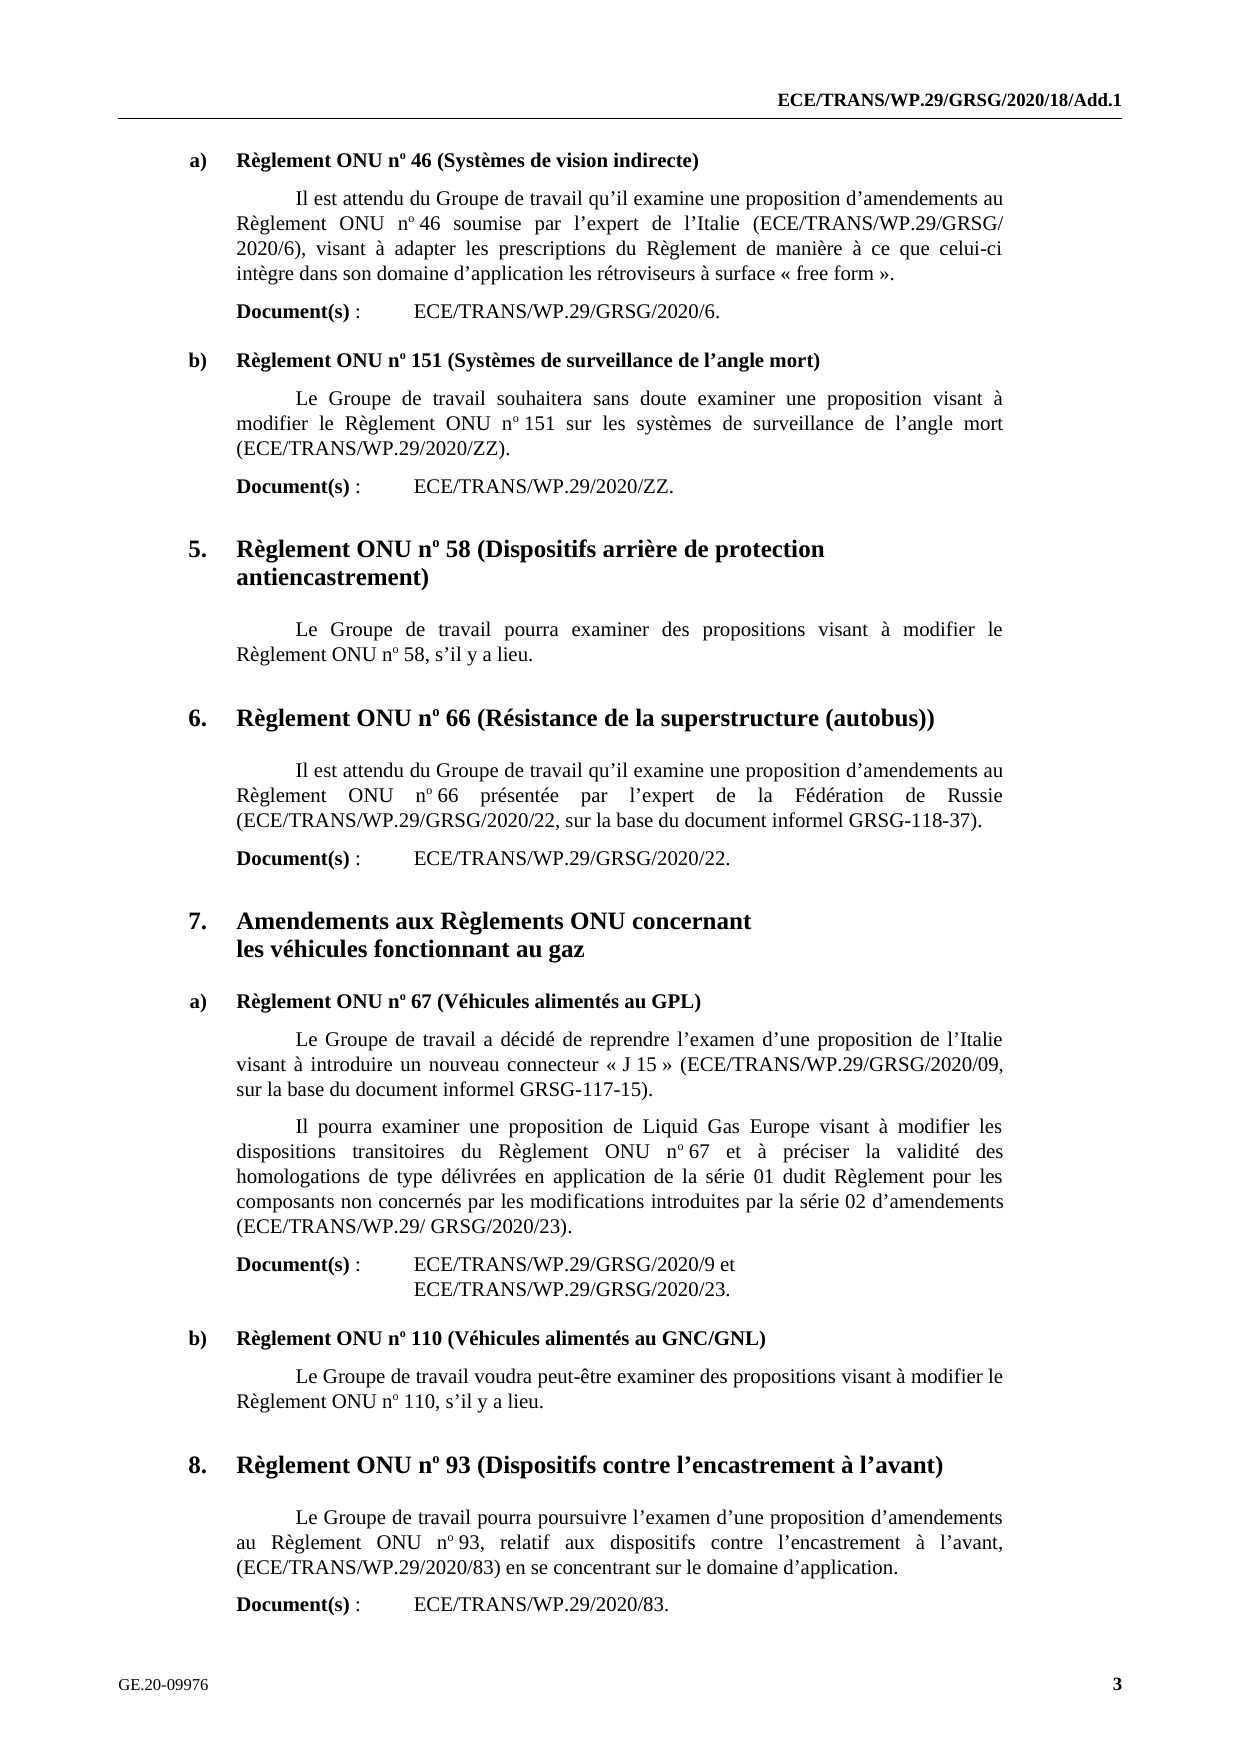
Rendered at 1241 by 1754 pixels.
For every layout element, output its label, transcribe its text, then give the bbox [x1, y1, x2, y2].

text Il est attendu du Groupe de travail qu’il examine une proposition d’amendements au Règlement ONU no 66 présentée par l’expert de la Fédération de Russie (ECE/TRANS/WP.29/GRSG/2020/22, sur la base du document informel GRSG-118-37). [236, 757, 1004, 832]
text Document(s) : ECE/TRANS/WP.29/GRSG/2020/22. [236, 844, 1004, 869]
text Le Groupe de travail souhaitera sans doute examiner une proposition visant à modifier le Règlement ONU no 151 sur les systèmes de surveillance de l’angle mort (ECE/TRANS/WP.29/2020/ZZ). [236, 385, 1004, 460]
text Document(s) : ECE/TRANS/WP.29/GRSG/2020/9 et ECE/TRANS/WP.29/GRSG/2020/23. [236, 1251, 1004, 1301]
text Le Groupe de travail voudra peut-être examiner des propositions visant à modifier le Règlement ONU no 110, s’il y a lieu. [236, 1363, 1004, 1413]
text Document(s) : ECE/TRANS/WP.29/2020/ZZ. [236, 473, 1004, 498]
text b) Règlement ONU no 110 (Véhicules alimentés au GNC/GNL) [118, 1326, 1004, 1351]
text Document(s) : ECE/TRANS/WP.29/GRSG/2020/6. [236, 298, 1004, 323]
text Le Groupe de travail a décidé de reprendre l’examen d’une proposition de l’Italie visant à introduire un nouveau connecteur « J 15 » (ECE/TRANS/WP.29/GRSG/2020/09, sur la base du document informel GRSG-117-15). [236, 1026, 1004, 1101]
text Le Groupe de travail pourra examiner des propositions visant à modifier le Règlement ONU no 58, s’il y a lieu. [236, 616, 1004, 666]
text a) Règlement ONU no 46 (Systèmes de vision indirecte) [118, 148, 1004, 173]
text Le Groupe de travail pourra poursuivre l’examen d’une proposition d’amendements au Règlement ONU no 93, relatif aux dispositifs contre l’encastrement à l’avant, (ECE/TRANS/WP.29/2020/83) en se concentrant sur le domaine d’application. [236, 1504, 1004, 1579]
text Il pourra examiner une proposition de Liquid Gas Europe visant à modifier les dispositions transitoires du Règlement ONU no 67 et à préciser la validité des homologations de type délivrées en application de la série 01 dudit Règlement pour les composants non concernés par les modifications introduites par la série 02 d’amendements (ECE/TRANS/WP.29/ GRSG/2020/23). [236, 1113, 1004, 1238]
text 5. Règlement ONU no 58 (Dispositifs arrière de protection antiencastrement) [118, 535, 1004, 591]
text 8. Règlement ONU no 93 (Dispositifs contre l’encastrement à l’avant) [118, 1451, 1004, 1479]
text Il est attendu du Groupe de travail qu’il examine une proposition d’amendements au Règlement ONU no 46 soumise par l’expert de l’Italie (ECE/TRANS/WP.29/GRSG/ 2020/6), visant à adapter les prescriptions du Règlement de manière à ce que celui-ci intègre dans son domaine d’application les rétroviseurs à surface « free form ». [236, 185, 1004, 285]
text Document(s) : ECE/TRANS/WP.29/2020/83. [236, 1591, 1004, 1616]
text 7. Amendements aux Règlements ONU concernant les véhicules fonctionnant au gaz [118, 907, 1004, 963]
text a) Règlement ONU no 67 (Véhicules alimentés au GPL) [118, 988, 1004, 1013]
text 6. Règlement ONU no 66 (Résistance de la superstructure (autobus)) [118, 704, 1004, 732]
text b) Règlement ONU no 151 (Systèmes de surveillance de l’angle mort) [118, 348, 1004, 373]
